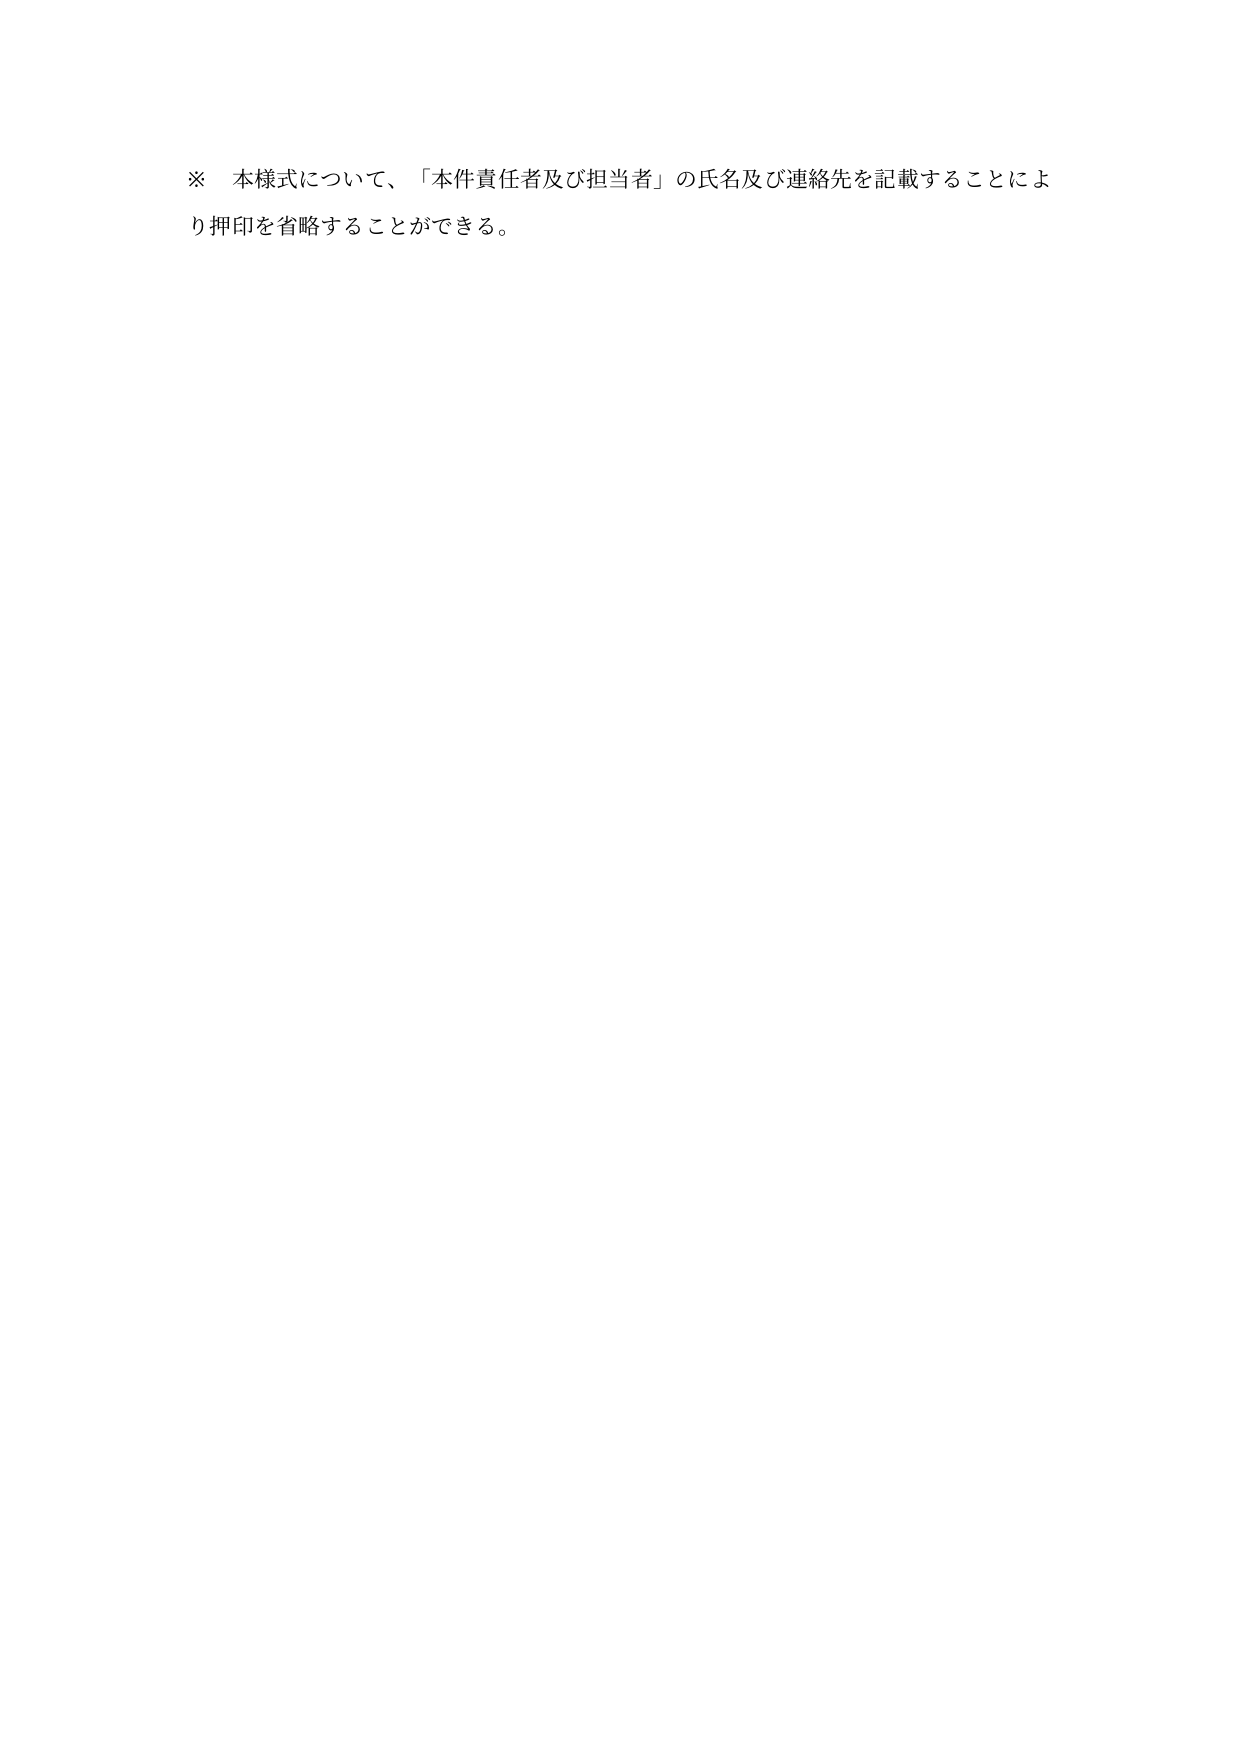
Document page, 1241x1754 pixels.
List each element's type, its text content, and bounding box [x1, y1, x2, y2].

text ※本様式について、「本件責任者及び担当者」の氏名及び連絡先を記載することにより押印を省略することができる。 [187, 155, 1053, 248]
